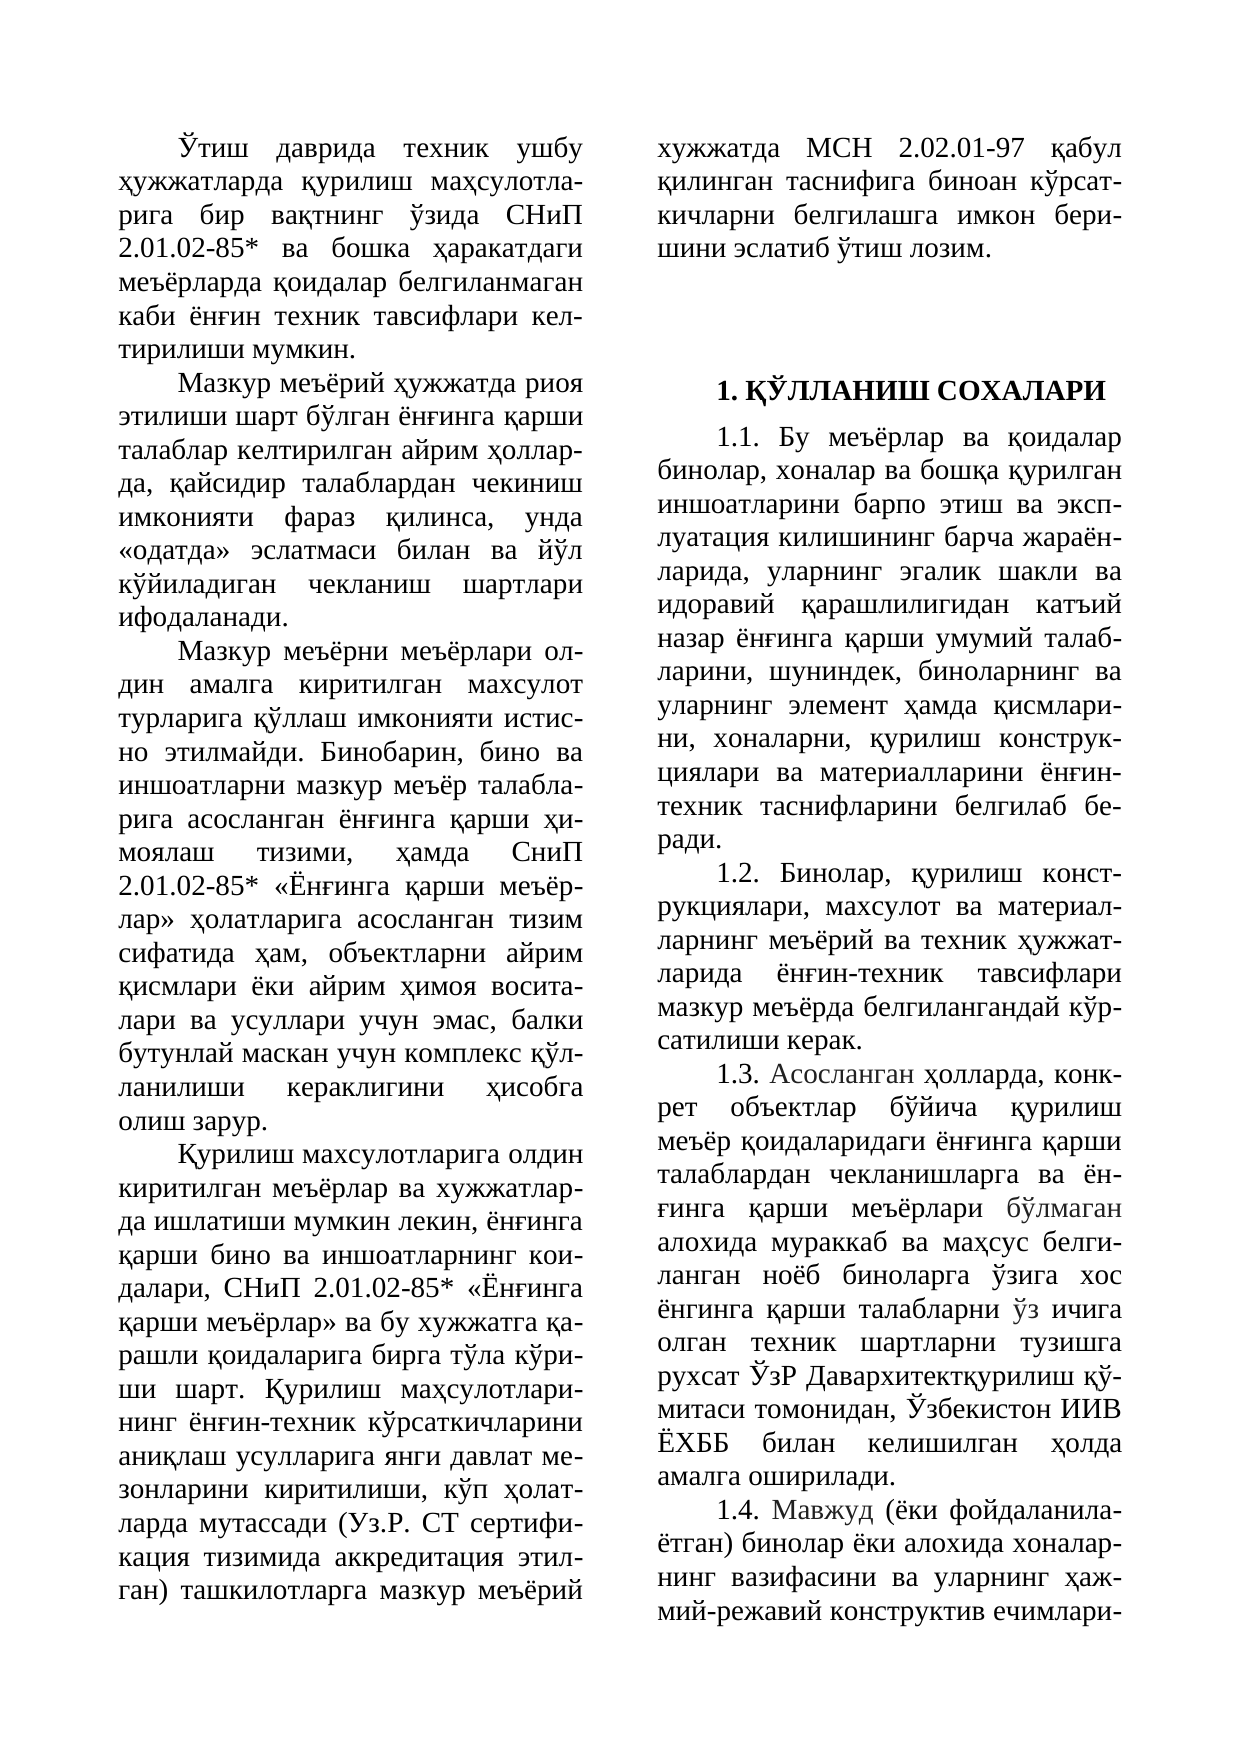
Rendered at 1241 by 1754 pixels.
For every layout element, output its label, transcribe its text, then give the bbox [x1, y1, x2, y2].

text Қурилиш махсулотларига олдин киритилган меъёрлар ва хужжатлар-да ишлатиши мумкин лекин, ёнғинга қарши бино ва иншоатларнинг кои-далари, СНиП 2.01.02-85* «Ёнғинга қарши меъёрлар» ва бу хужжатга қа-рашли қоидаларига бирга тўла кўри-ши шарт. Қурилиш маҳсулотлари-нинг ёнғин-техник кўрсаткичларини аниқлаш усулларига янги давлат ме-зонларини киритилиши, кўп ҳолат-ларда мутассади (Уз.Р. СТ сертифи-кация тизимида аккредитация этил-ган) ташкилотларга мазкур меъёрий хужжатда МСН 2.02.01-97 қабул қилинган таснифига биноан кўрсат-кичларни белгилашга имкон бери-шини эслатиб ўтиш лозим. [118, 1136, 583, 1606]
text 1. ҚЎЛЛАНИШ СОХАЛАРИ [657, 373, 1122, 406]
text Мазкур меъёрни меъёрлари ол-дин амалга киритилган махсулот турларига қўллаш имконияти истис-но этилмайди. Бинобарин, бино ва иншоатларни мазкур меъёр талабла-рига асосланган ёнғинга қарши ҳи-моялаш тизими, ҳамда СниП 2.01.02-85* «Ёнғинга қарши меъёр-лар» ҳолатларига асосланган тизим сифатида ҳам, объектларни айрим қисмлари ёки айрим ҳимоя восита-лари ва усуллари учун эмас, балки бутунлай маскан учун комплекс қўл-ланилиши кераклигини ҳисобга олиш зарур. [118, 633, 583, 1136]
text 1.2. Бинолар, қурилиш конст-рукциялари, махсулот ва материал-ларнинг меъёрий ва техник ҳужжат-ларида ёнғин-техник тавсифлари мазкур меъёрда белгилангандай кўр-сатилиши керак. [657, 855, 1122, 1056]
text Мазкур меъёрий ҳужжатда риоя этилиши шарт бўлган ёнғинга қарши талаблар келтирилган айрим ҳоллар-да, қайсидир талаблардан чекиниш имконияти фараз қилинса, унда «одатда» эслатмаси билан ва йўл кўйиладиган чекланиш шартлари ифодаланади. [118, 365, 583, 633]
text 1.3. Асосланган ҳолларда, конк-рет объектлар бўйича қурилиш меъёр қоидаларидаги ёнғинга қарши талаблардан чекланишларга ва ён-ғинга қарши меъёрлари бўлмаган алохида мураккаб ва маҳсус белги-ланган ноёб биноларга ўзига хос ёнгинга қарши талабларни ўз ичига олган техник шартларни тузишга рухсат ЎзР Давархитектқурилиш қў-митаси томонидан, Ўзбекистон ИИВ ЁХББ билан келишилган ҳолда амалга оширилади. [657, 1056, 1122, 1492]
text 1.1. Бу меъёрлар ва қоидалар бинолар, хоналар ва бошқа қурилган иншоатларини барпо этиш ва эксп-луатация килишининг барча жараён-ларида, уларнинг эгалик шакли ва идоравий қарашлилигидан катъий назар ёнғинга қарши умумий талаб-ларини, шуниндек, биноларнинг ва уларнинг элемент ҳамда қисмлари-ни, хоналарни, қурилиш конструк-циялари ва материалларини ёнғин-техник таснифларини белгилаб бе-ради. [657, 419, 1122, 855]
text Ўтиш даврида техник ушбу ҳужжатларда қурилиш маҳсулотла-рига бир вақтнинг ўзида СНиП 2.01.02-85* ва бошка ҳаракатдаги меъёрларда қоидалар белгиланмаган каби ёнғин техник тавсифлари кел-тирилиши мумкин. [118, 130, 583, 365]
text Қурилиш махсулотларига олдин киритилган меъёрлар ва хужжатлар-да ишлатиши мумкин лекин, ёнғинга қарши бино ва иншоатларнинг кои-далари, СНиП 2.01.02-85* «Ёнғинга қарши меъёрлар» ва бу хужжатга қа-рашли қоидаларига бирга тўла кўри-ши шарт. Қурилиш маҳсулотлари-нинг ёнғин-техник кўрсаткичларини аниқлаш усулларига янги давлат ме-зонларини киритилиши, кўп ҳолат-ларда мутассади (Уз.Р. СТ сертифи-кация тизимида аккредитация этил-ган) ташкилотларга мазкур меъёрий хужжатда МСН 2.02.01-97 қабул қилинган таснифига биноан кўрсат-кичларни белгилашга имкон бери-шини эслатиб ўтиш лозим. [657, 130, 1122, 264]
